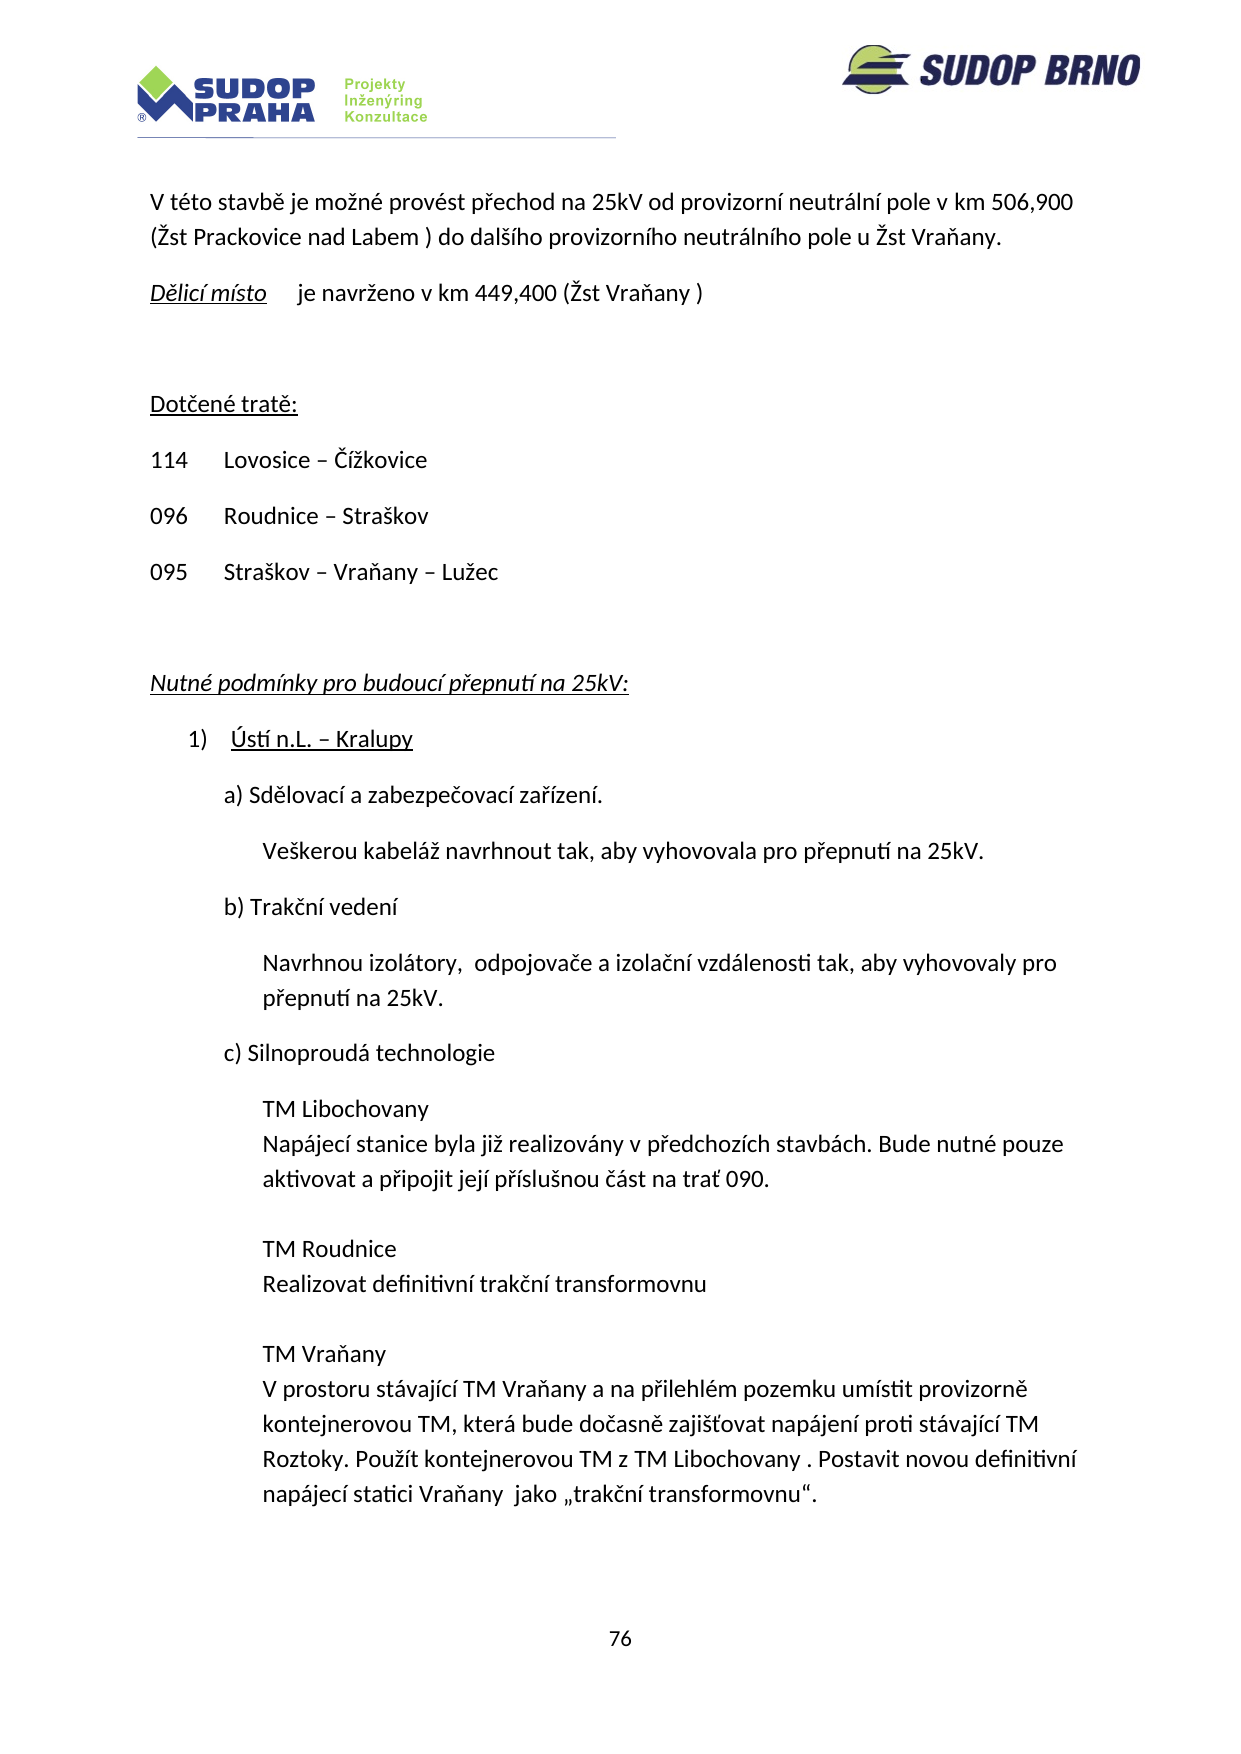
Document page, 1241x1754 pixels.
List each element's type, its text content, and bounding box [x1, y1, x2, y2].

text b) Trakční vedení [150, 891, 1090, 921]
text Dělicí místo je navrženo v km 449,400 (Žst Vraňany ) [150, 277, 1090, 307]
text Nutné podmínky pro budoucí přepnutí na 25kV: [150, 667, 1090, 698]
text V této stavbě je možné provést přechod na 25kV od provizorní neutrální pole v km 506,900 (Žst Prackovice nad Labem ) do dalšího provizorního neutrálního pole u Žst Vraňany. [150, 186, 1090, 251]
list TM Libochovany [262, 1093, 1090, 1124]
text a) Sdělovací a zabezpečovací zařízení. [150, 779, 1090, 810]
text Dotčené tratě: [150, 388, 1090, 419]
text 096 Roudnice – Straškov [150, 500, 1090, 531]
picture [137, 65, 435, 126]
text 114 Lovosice – Čížkovice [150, 444, 1090, 475]
list Veškerou kabeláž navrhnout tak, aby vyhovovala pro přepnutí na 25kV. [262, 835, 1090, 866]
picture [841, 45, 1149, 96]
list Ústí n.L. – Kralupy [187, 723, 1090, 754]
list V prostoru stávající TM Vraňany a na přilehlém pozemku umístit provizorně kontejnerovou TM, která bude dočasně zajišťovat napájení proti stávající TM Roztoky. Použít kontejnerovou TM z TM Libochovany . Postavit novou definitivní napájecí statici Vraňany jako „trakční transformovnu“. [262, 1373, 1090, 1509]
list Realizovat definitivní trakční transformovnu [262, 1268, 1090, 1299]
list Navrhnou izolátory, odpojovače a izolační vzdálenosti tak, aby vyhovovaly pro přepnutí na 25kV. [262, 947, 1090, 1012]
list Napájecí stanice byla již realizovány v předchozích stavbách. Bude nutné pouze aktivovat a připojit její příslušnou část na trať 090. [262, 1128, 1090, 1194]
list TM Vraňany [262, 1338, 1090, 1369]
text c) Silnoproudá technologie [150, 1037, 1090, 1068]
text 095 Straškov – Vraňany – Lužec [150, 556, 1090, 586]
list TM Roudnice [262, 1233, 1090, 1264]
